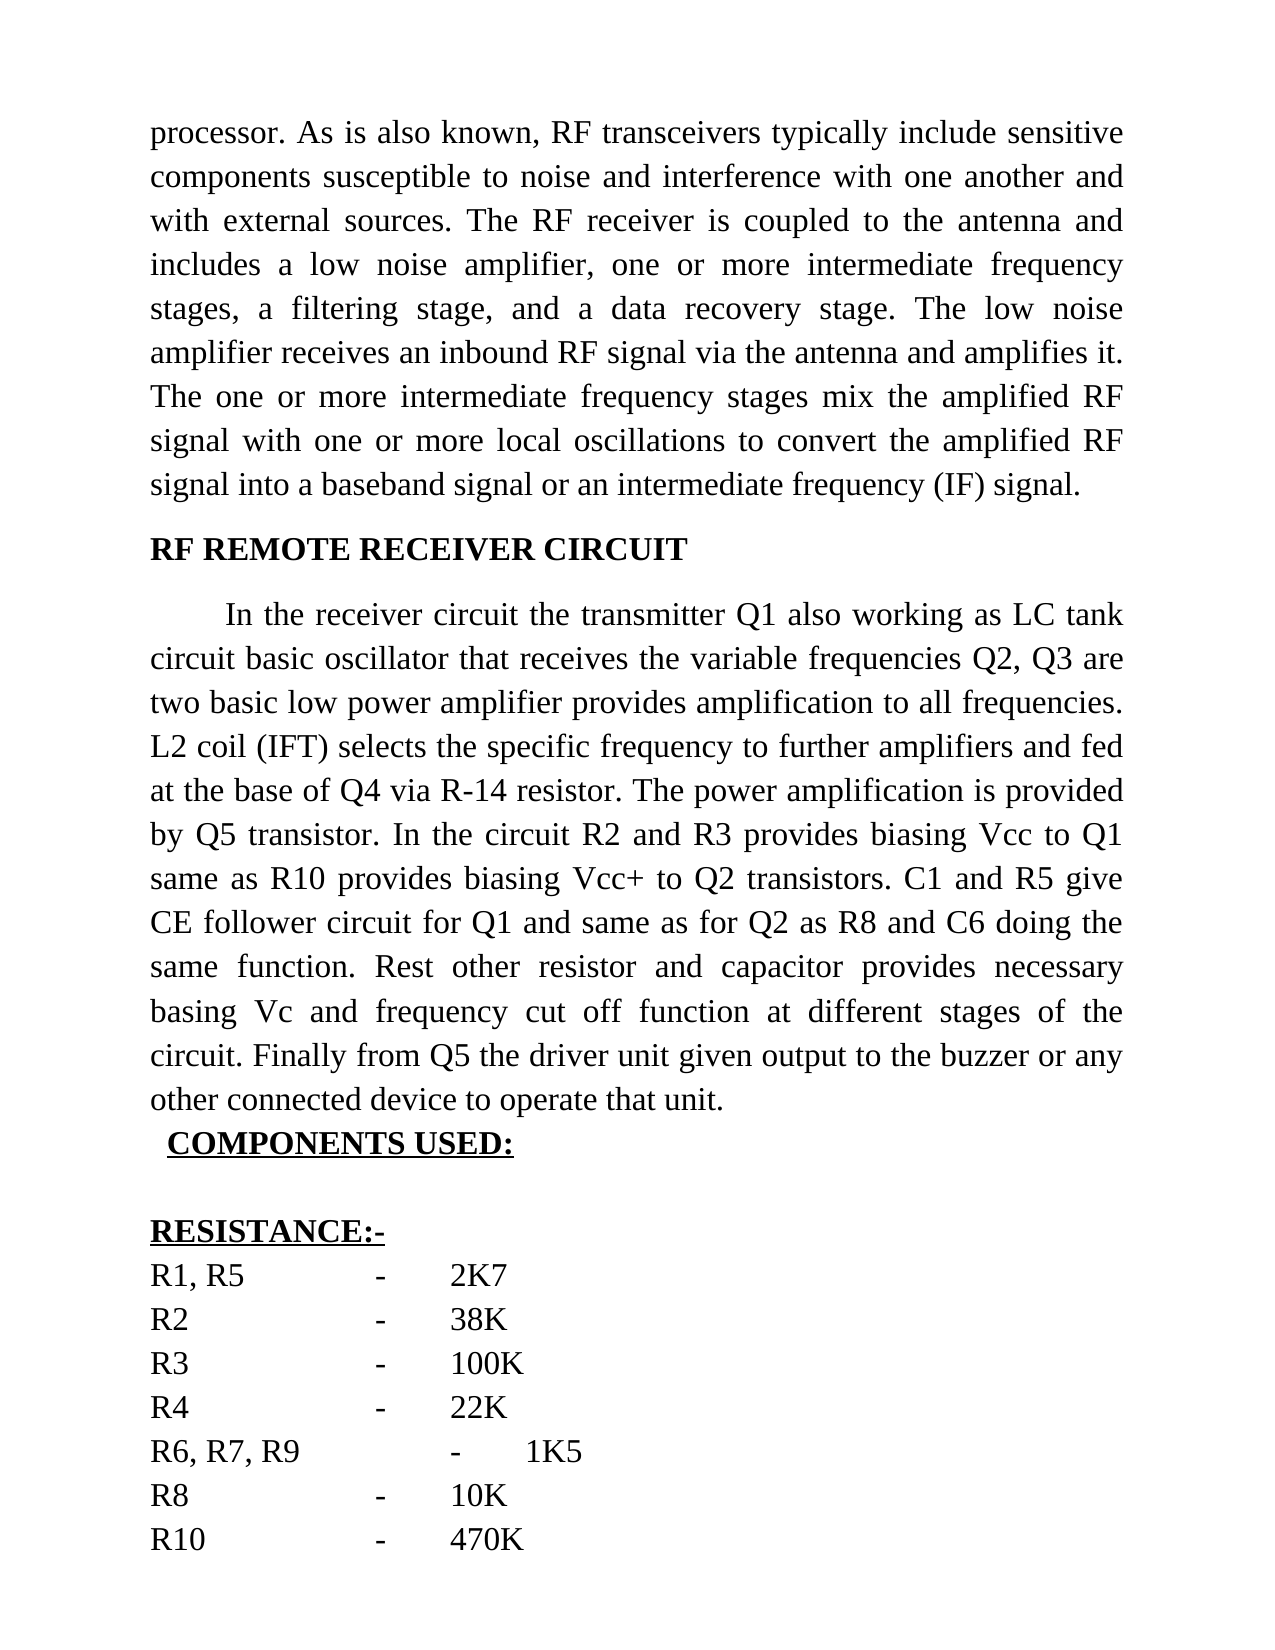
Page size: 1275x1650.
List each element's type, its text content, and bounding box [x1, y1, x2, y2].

text R1, R5 - 2K7 [150, 1255, 1125, 1293]
text R10 - 470K [150, 1519, 1125, 1558]
text R3 - 100K [150, 1343, 1125, 1382]
text R6, R7, R9 - 1K5 [150, 1431, 1125, 1470]
text R2 - 38K [150, 1299, 1125, 1338]
text R8 - 10K [150, 1476, 1125, 1514]
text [150, 112, 1125, 503]
text COMPONENTS USED: [150, 1123, 1125, 1161]
text RESISTANCE:- [150, 1211, 1125, 1249]
text R4 - 22K [150, 1387, 1125, 1426]
text In the receiver circuit the transmitter Q1 also working as LC tank circuit basic oscillator that receives the variable frequencies Q2, Q3 are two basic low power amplifier provides amplification to all frequencies. L2 coil (IFT) selects the specific frequency to further amplifiers and fed at the base of Q4 via R-14 resistor. The power amplification is provided by Q5 transistor. In the circuit R2 and R3 provides biasing Vcc to Q1 same as R10 provides biasing Vcc+ to Q2 transistors. C1 and R5 give CE follower circuit for Q1 and same as for Q2 as R8 and C6 doing the same function. Rest other resistor and capacitor provides necessary basing Vc and frequency cut off function at different stages of the circuit. Finally from Q5 the driver unit given output to the buzzer or any other connected device to operate that unit. [150, 594, 1125, 1117]
text RF REMOTE RECEIVER CIRCUIT [150, 529, 1125, 568]
